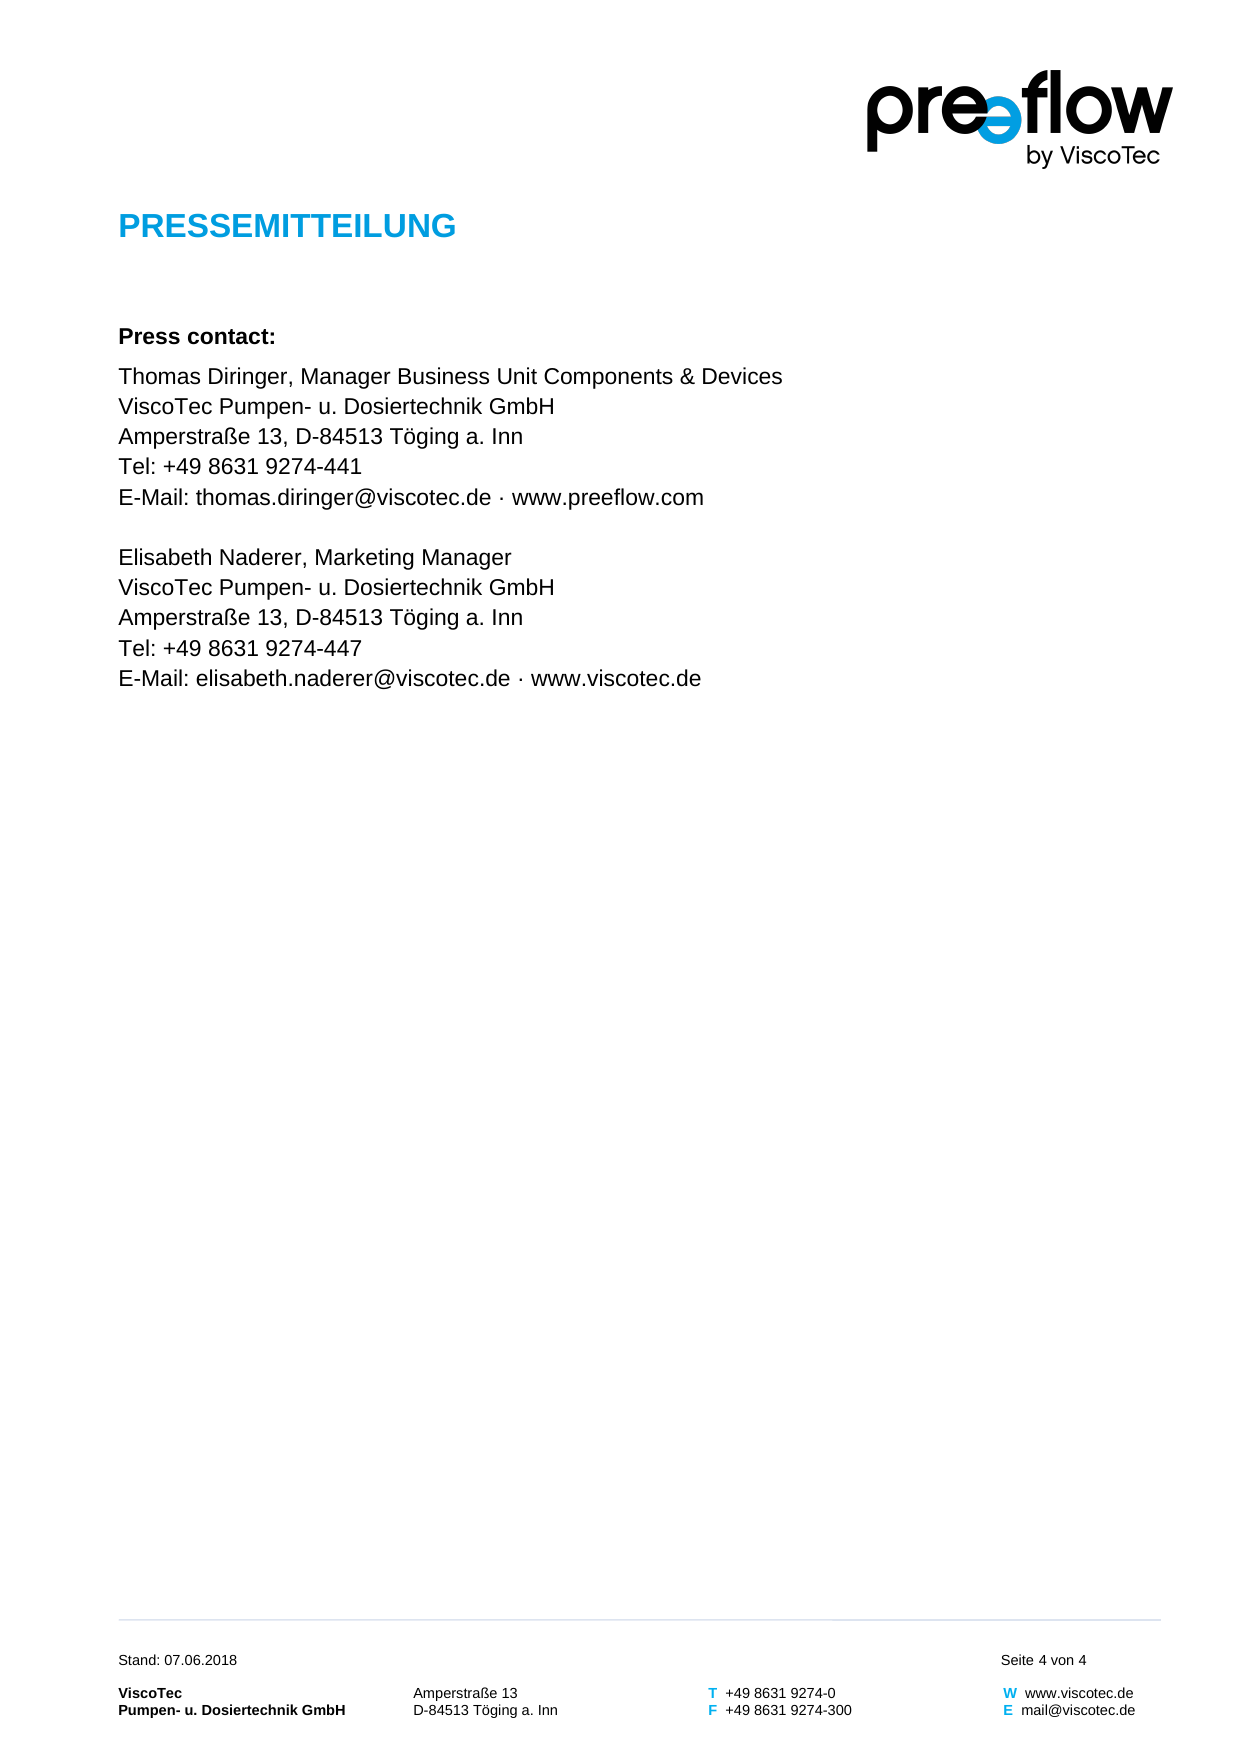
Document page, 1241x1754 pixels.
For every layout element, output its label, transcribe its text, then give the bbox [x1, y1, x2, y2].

text E-Mail: thomas.diringer@viscotec.de · www.preeflow.com [118, 483, 1167, 510]
text Thomas Diringer, Manager Business Unit Components & Devices [118, 363, 1167, 389]
text Tel: +49 8631 9274-441 [118, 453, 1167, 479]
text Amperstraße 13, D-84513 Töging a. Inn [118, 423, 1167, 449]
text Tel: +49 8631 9274-447 [118, 634, 1167, 661]
picture [867, 70, 1173, 169]
subtitle Press contact: [118, 323, 1019, 349]
text Elisabeth Naderer, Marketing Manager [118, 544, 1167, 570]
text ViscoTec Pumpen- u. Dosiertechnik GmbH [118, 393, 1167, 419]
text ViscoTec Pumpen- u. Dosiertechnik GmbH [118, 574, 1167, 600]
text E-Mail: elisabeth.naderer@viscotec.de · www.viscotec.de [118, 665, 1167, 691]
text Amperstraße 13, D-84513 Töging a. Inn [118, 604, 1167, 631]
